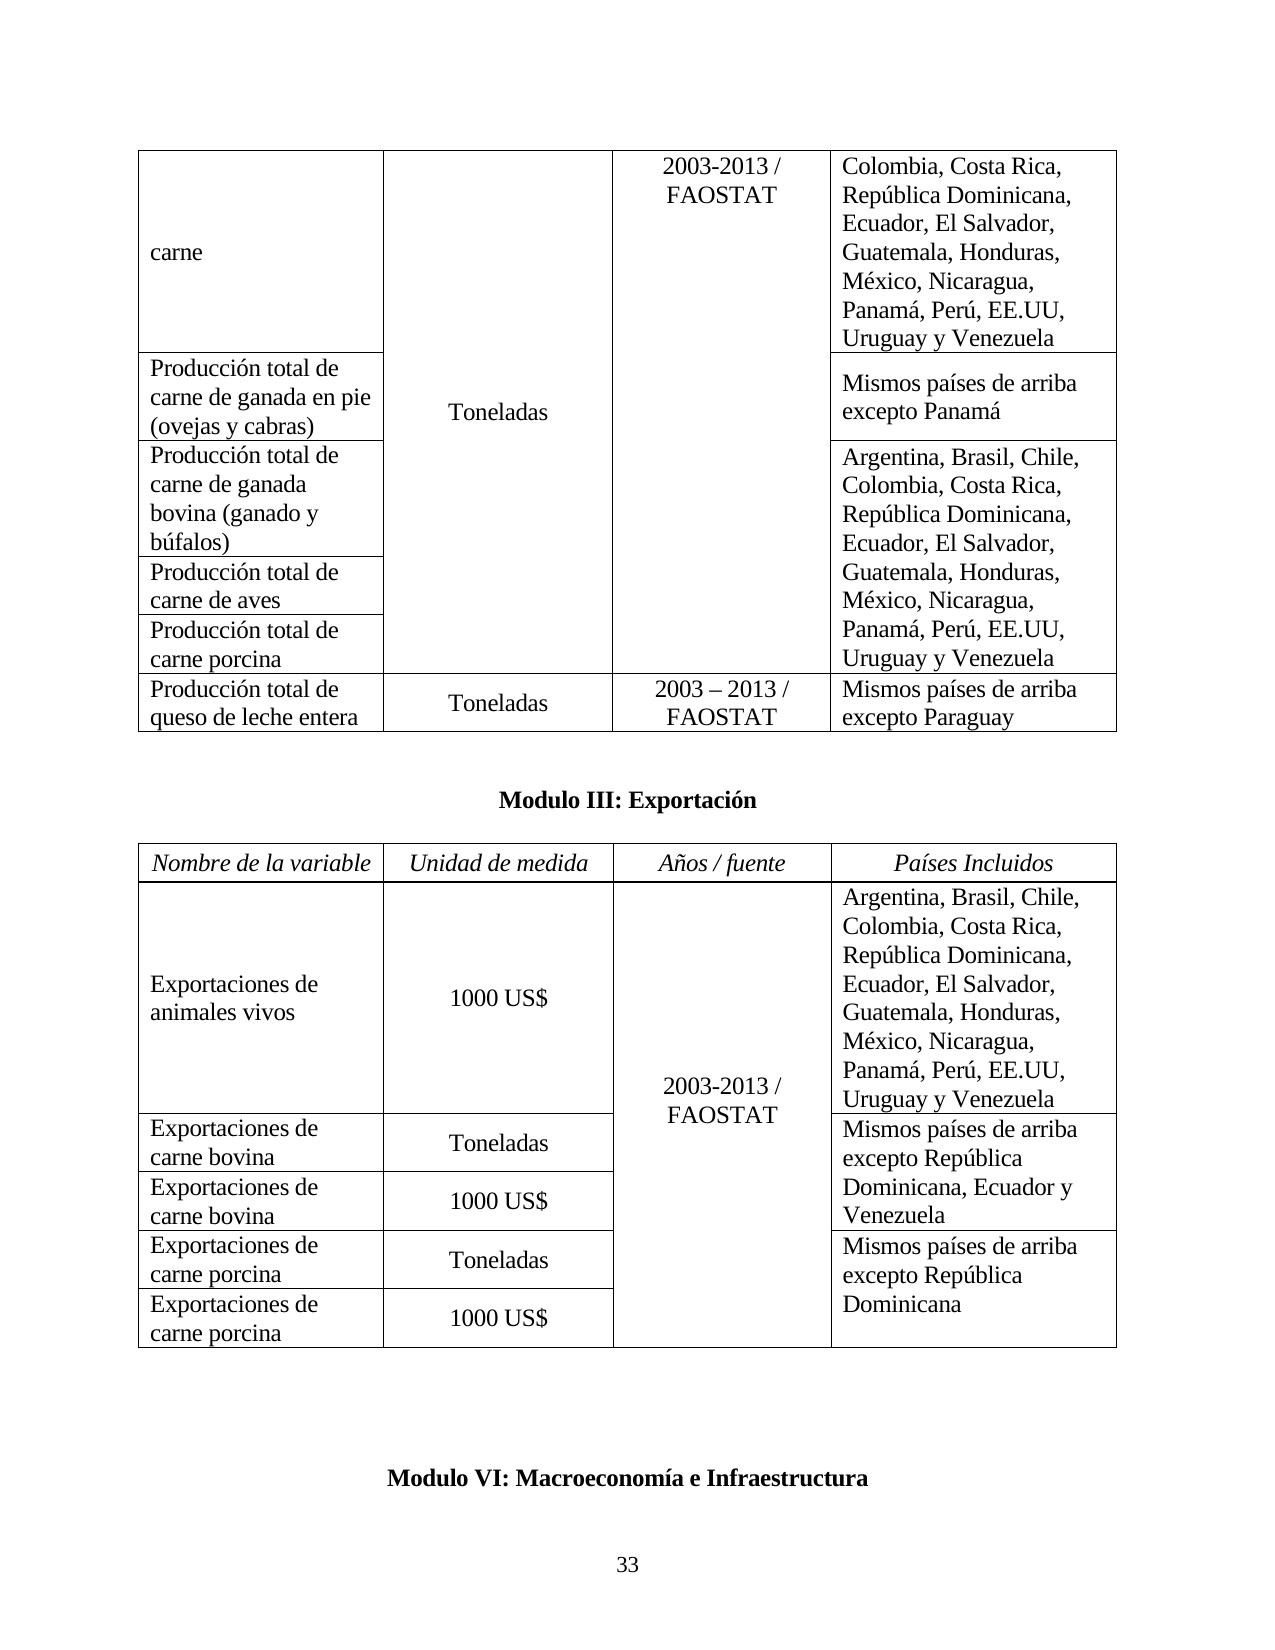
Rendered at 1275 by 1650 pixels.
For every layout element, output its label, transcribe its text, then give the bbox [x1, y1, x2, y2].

table_cell Toneladas [384, 151, 612, 673]
table_cell Producción total de queso de leche entera [139, 674, 383, 731]
table_cell Exportaciones de carne porcina [139, 1231, 383, 1288]
table_cell Exportaciones de animales vivos [139, 883, 383, 1112]
table_header Países Incluidos [832, 844, 1116, 881]
table_cell Producción total de carne porcina [139, 615, 383, 673]
table_cell Producción total de carne de aves [139, 557, 383, 614]
table_header Nombre de la variable [139, 844, 383, 881]
table_cell Exportaciones de carne bovina [139, 1114, 383, 1171]
table_cell 1000 US$ [384, 1172, 613, 1229]
table_header Unidad de medida [384, 844, 613, 881]
table_cell Producción total de carne de ganada bovina (ganado y búfalos) [139, 441, 383, 556]
table_cell Mismos países de arriba excepto Paraguay [831, 674, 1116, 731]
table_cell Mismos países de arriba excepto Panamá [831, 353, 1116, 439]
table_cell 1000 US$ [384, 883, 613, 1112]
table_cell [831, 151, 1116, 352]
table_cell Exportaciones de carne porcina [139, 1289, 383, 1347]
text Modulo VI: Macroeconomía e Infraestructura [150, 1463, 1106, 1491]
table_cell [139, 151, 383, 352]
table_cell 1000 US$ [384, 1289, 613, 1347]
table_header Años / fuente [614, 844, 831, 881]
table_cell 2003-2013 / FAOSTAT [613, 151, 830, 673]
text Modulo III: Exportación [150, 785, 1106, 814]
table_cell Mismos países de arriba excepto República Dominicana [832, 1231, 1116, 1347]
table_cell Exportaciones de carne bovina [139, 1172, 383, 1229]
table_cell 2003 – 2013 / FAOSTAT [613, 674, 830, 731]
table_cell Toneladas [384, 1231, 613, 1288]
table_cell 2003-2013 / FAOSTAT [614, 883, 831, 1347]
table_cell Mismos países de arriba excepto República Dominicana, Ecuador y Venezuela [832, 1114, 1116, 1229]
table_cell Toneladas [384, 1114, 613, 1171]
table_cell Toneladas [384, 674, 612, 731]
table_cell Producción total de carne de ganada en pie (ovejas y cabras) [139, 353, 383, 439]
